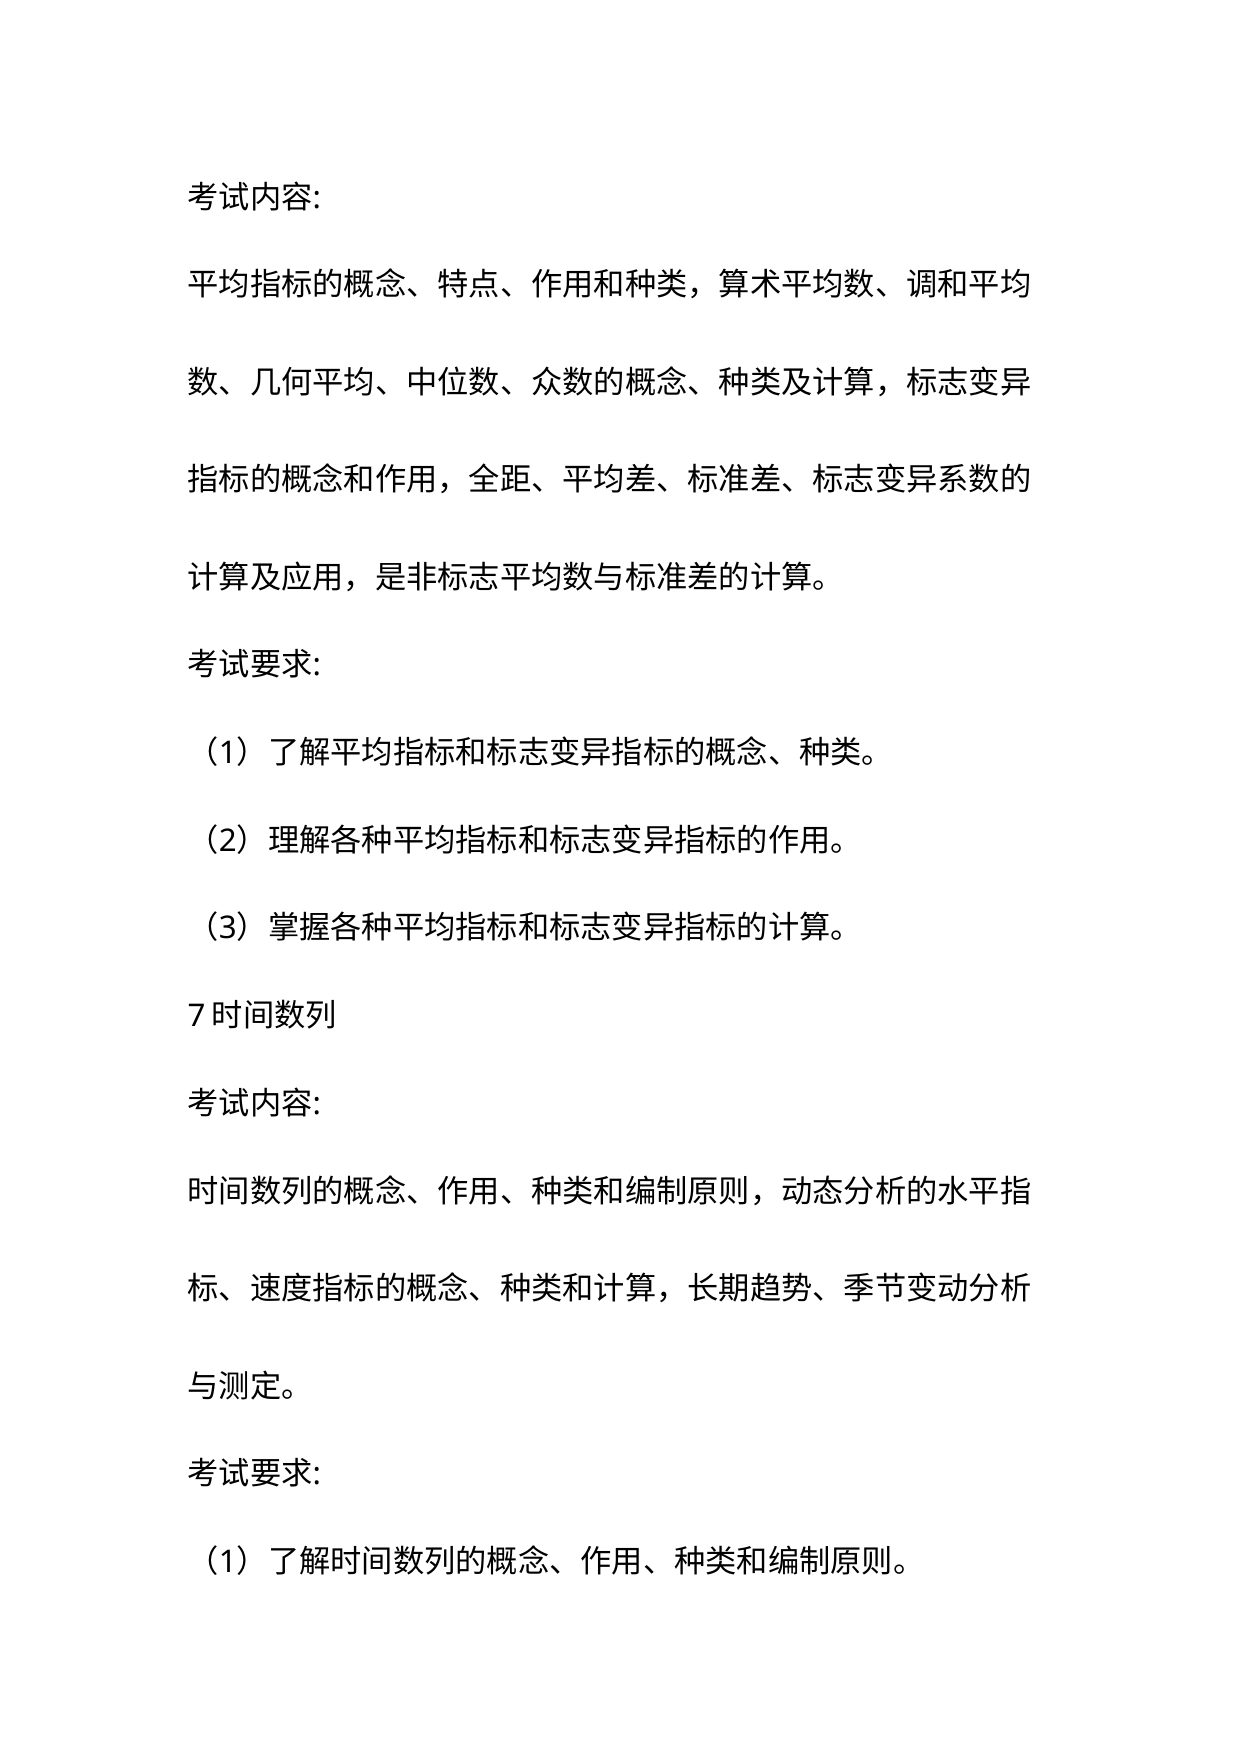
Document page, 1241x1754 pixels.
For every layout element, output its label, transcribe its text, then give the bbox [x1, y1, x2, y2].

text 考试内容: [187, 162, 1053, 227]
text 考试内容: [187, 1068, 1053, 1133]
text （1）了解时间数列的概念、作用、种类和编制原则。 [187, 1526, 1053, 1591]
text 时间数列的概念、作用、种类和编制原则，动态分析的水平指标、速度指标的概念、种类和计算，长期趋势、季节变动分析与测定。 [187, 1156, 1053, 1416]
text 7时间数列 [187, 981, 1053, 1046]
text （1）了解平均指标和标志变异指标的概念、种类。 [187, 717, 1053, 782]
text （3）掌握各种平均指标和标志变异指标的计算。 [187, 893, 1053, 958]
text 考试要求: [187, 630, 1053, 695]
text 平均指标的概念、特点、作用和种类，算术平均数、调和平均数、几何平均、中位数、众数的概念、种类及计算，标志变异指标的概念和作用，全距、平均差、标准差、标志变异系数的计算及应用，是非标志平均数与标准差的计算。 [187, 250, 1053, 607]
text （2）理解各种平均指标和标志变异指标的作用。 [187, 805, 1053, 870]
text 考试要求: [187, 1439, 1053, 1504]
